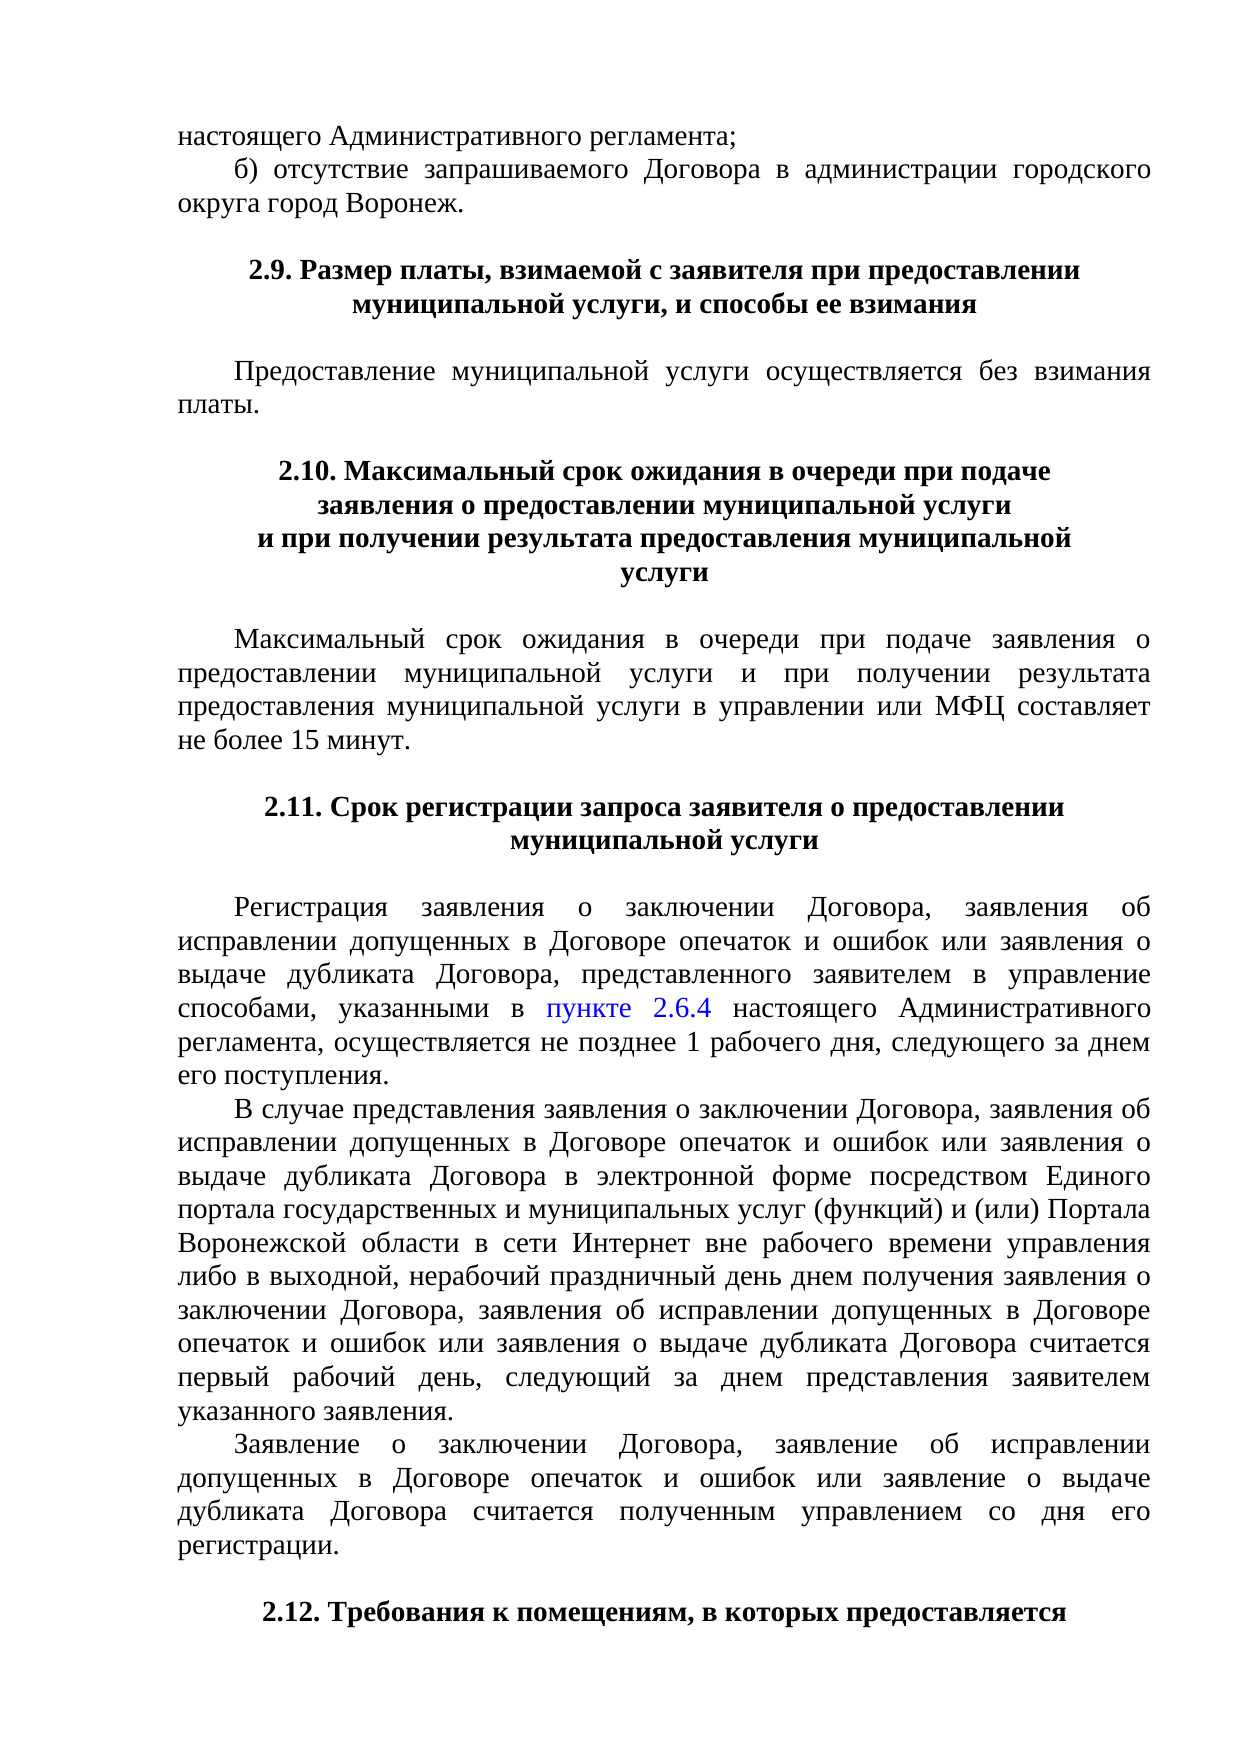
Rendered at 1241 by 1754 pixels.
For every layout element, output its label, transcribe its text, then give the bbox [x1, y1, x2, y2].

text Регистрация заявления о заключении Договора, заявления об исправлении допущенных в Договоре опечаток и ошибок или заявления о выдаче дубликата Договора, представленного заявителем в управление способами, указанными в пункте 2.6.4 настоящего Административного регламента, осуществляется не позднее 1 рабочего дня, следующего за днем его поступления. [177, 889, 1152, 1091]
title муниципальной услуги, и способы ее взимания [177, 286, 1152, 319]
title услуги [177, 554, 1152, 588]
title и при получении результата предоставления муниципальной [177, 521, 1152, 554]
text Предоставление муниципальной услуги осуществляется без взимания платы. [177, 353, 1152, 420]
text Заявление о заключении Договора, заявление об исправлении допущенных в Договоре опечаток и ошибок или заявление о выдаче дубликата Договора считается полученным управлением со дня его регистрации. [177, 1426, 1152, 1560]
text б) отсутствие запрашиваемого Договора в администрации городского округа город Воронеж. [177, 152, 1152, 219]
title 2.9. Размер платы, взимаемой с заявителя при предоставлении [177, 252, 1152, 286]
title 2.11. Срок регистрации запроса заявителя о предоставлении [177, 789, 1152, 822]
text В случае представления заявления о заключении Договора, заявления об исправлении допущенных в Договоре опечаток и ошибок или заявления о выдаче дубликата Договора в электронной форме посредством Единого портала государственных и муниципальных услуг (функций) и (или) Портала Воронежской области в сети Интернет вне рабочего времени управления либо в выходной, нерабочий праздничный день днем получения заявления о заключении Договора, заявления об исправлении допущенных в Договоре опечаток и ошибок или заявления о выдаче дубликата Договора считается первый рабочий день, следующий за днем представления заявителем указанного заявления. [177, 1091, 1152, 1426]
title муниципальной услуги [177, 822, 1152, 856]
title 2.12. Требования к помещениям, в которых предоставляется [177, 1594, 1152, 1627]
title заявления о предоставлении муниципальной услуги [177, 487, 1152, 521]
title 2.10. Максимальный срок ожидания в очереди при подаче [177, 453, 1152, 487]
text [177, 118, 1152, 152]
text Максимальный срок ожидания в очереди при подаче заявления о предоставлении муниципальной услуги и при получении результата предоставления муниципальной услуги в управлении или МФЦ составляет не более 15 минут. [177, 621, 1152, 755]
